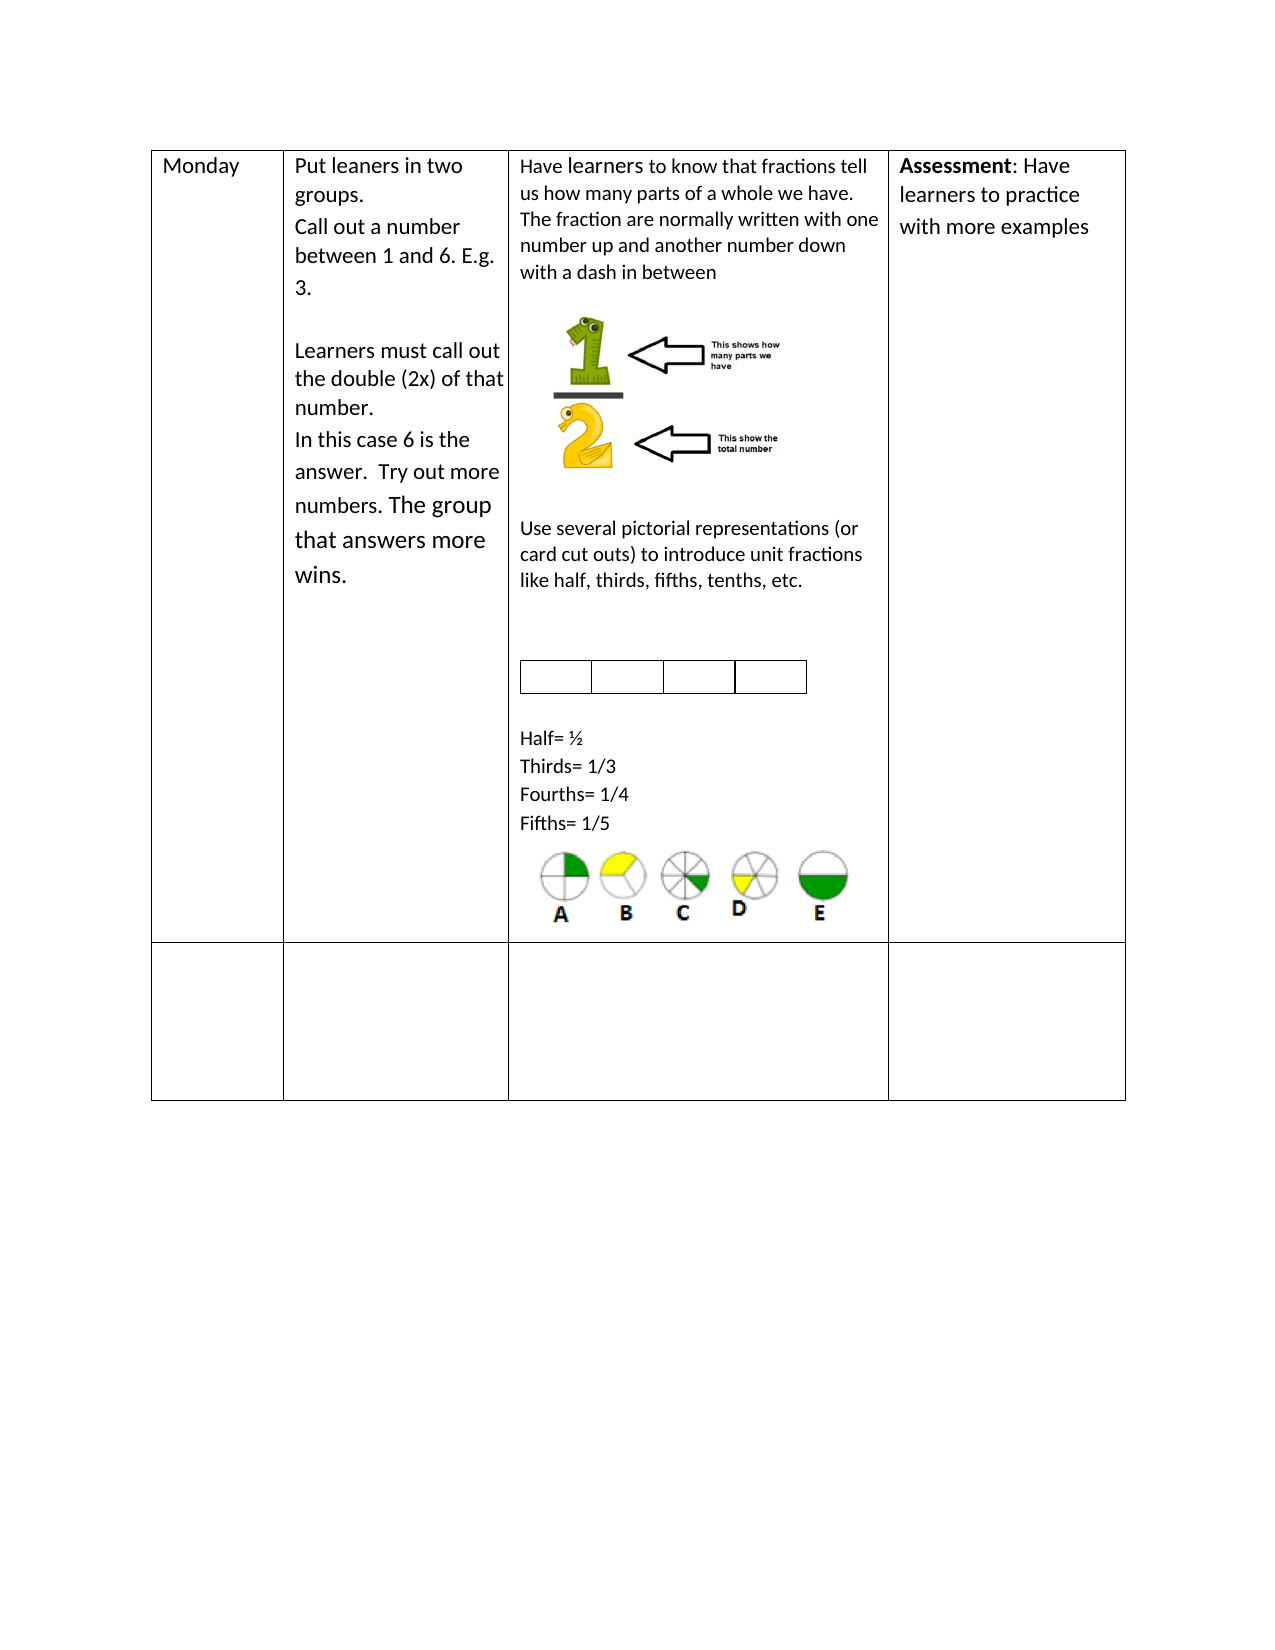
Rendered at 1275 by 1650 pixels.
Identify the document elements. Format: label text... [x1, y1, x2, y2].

table_cell Assessment: Have learners to practice with more examples [889, 151, 1125, 942]
picture [522, 837, 863, 939]
picture [552, 316, 790, 474]
table_cell Monday [152, 151, 283, 942]
table_cell Have learners to know that fractions tell us how many parts of a whole we have. The fraction are normally written with one number up and another number down with a dash in between Use several pictorial representations (or card cut outs) to introduce unit fractions like half, thirds, fifths, tenths, etc. Half= ½ Thirds= 1/3 Fourths= 1/4 Fifths= 1/5 [509, 151, 888, 942]
table_cell [284, 943, 508, 1100]
table_cell [509, 943, 888, 1100]
table_cell Put leaners in two groups. Call out a number between 1 and 6. E.g. 3. Learners must call out the double (2x) of that number. In this case 6 is the answer. Try out more numbers. The group that answers more wins. [284, 151, 508, 942]
table_cell [152, 943, 283, 1100]
table_cell [889, 943, 1125, 1100]
